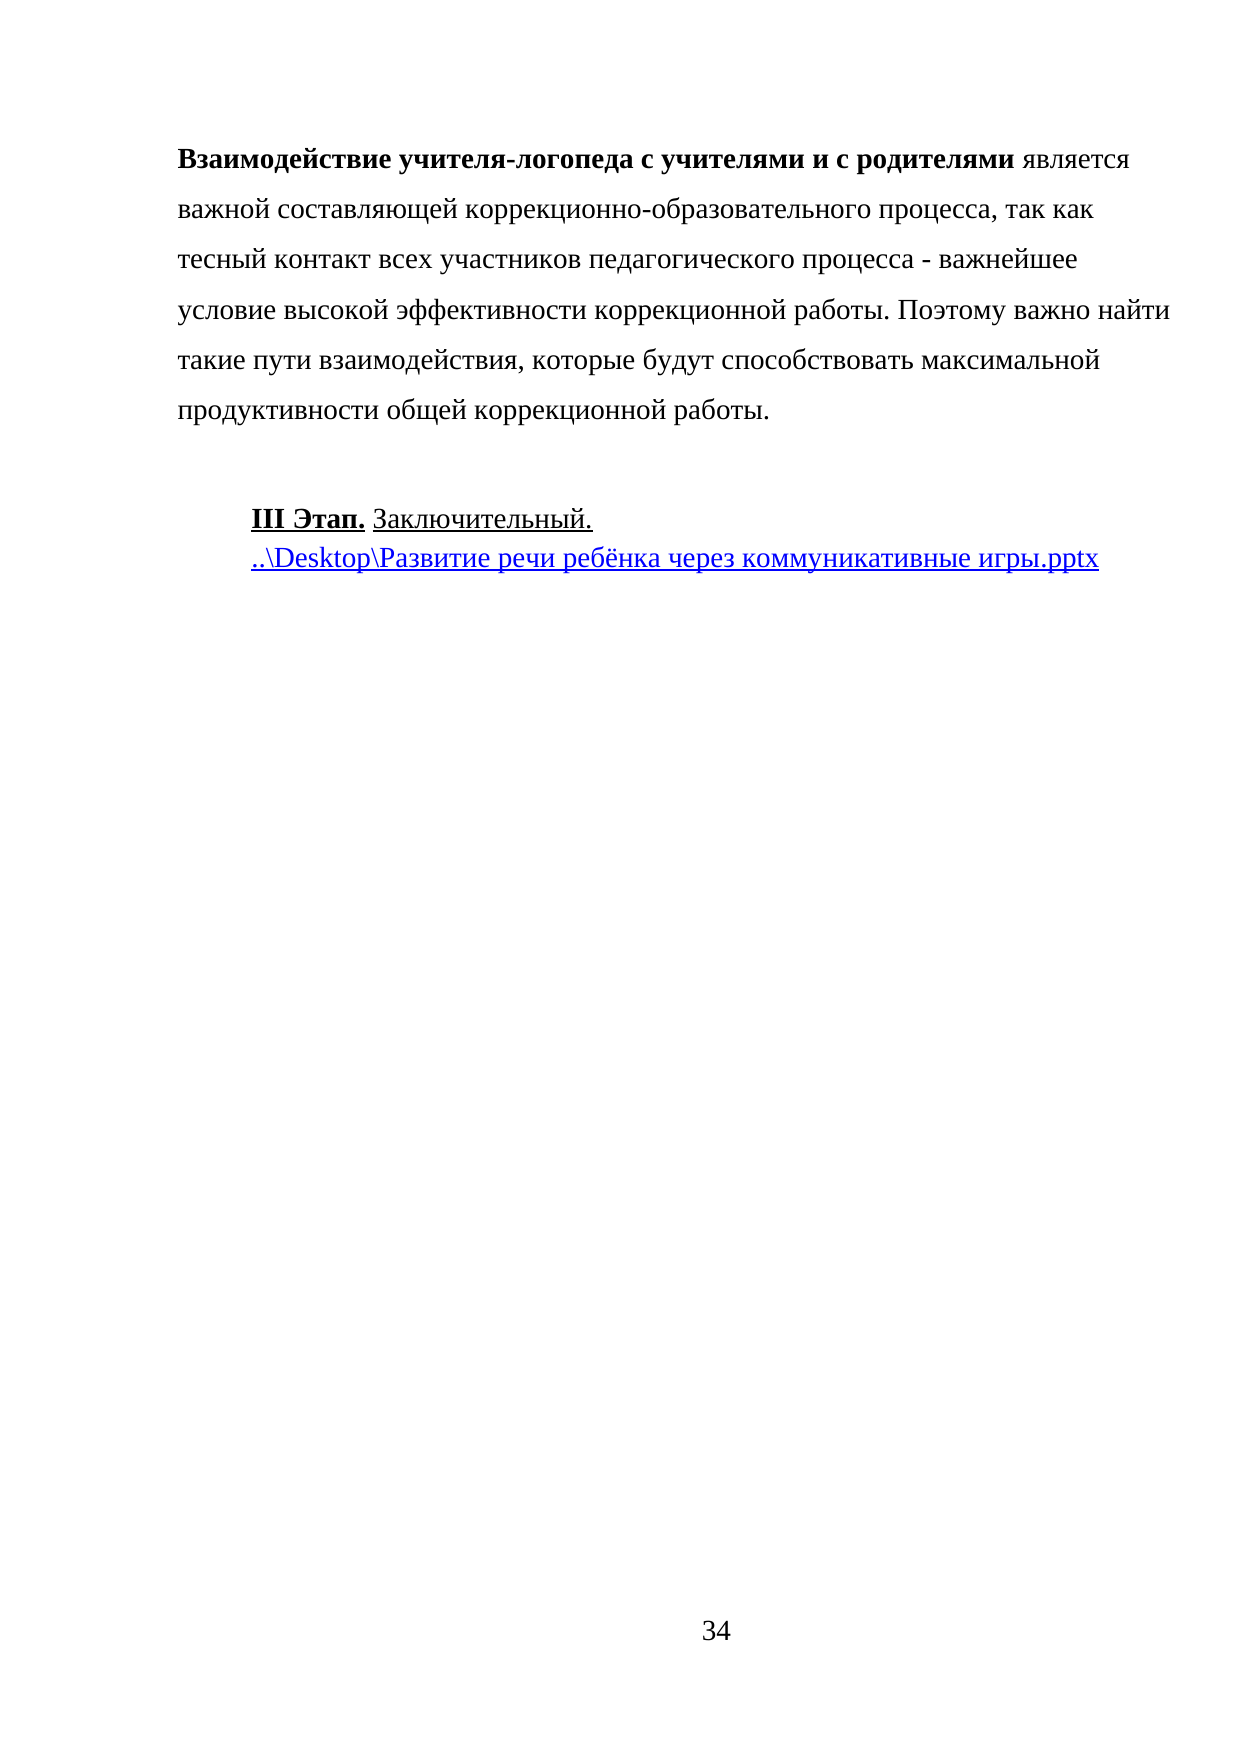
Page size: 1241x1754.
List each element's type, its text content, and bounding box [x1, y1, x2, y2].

text Взаимодействие учителя-логопеда с учителями и с родителями является важной составляющей коррекционно-образовательного процесса, так как тесный контакт всех участников педагогического процесса - важнейшее условие высокой эффективности коррекционной работы. Поэтому важно найти такие пути взаимодействия, которые будут способствовать максимальной продуктивности общей коррекционной работы. [177, 141, 1181, 426]
text ..\Desktop\Развитие речи ребёнка через коммуникативные игры.pptx [177, 540, 1181, 573]
text III Этап. Заключительный. [177, 501, 1181, 535]
